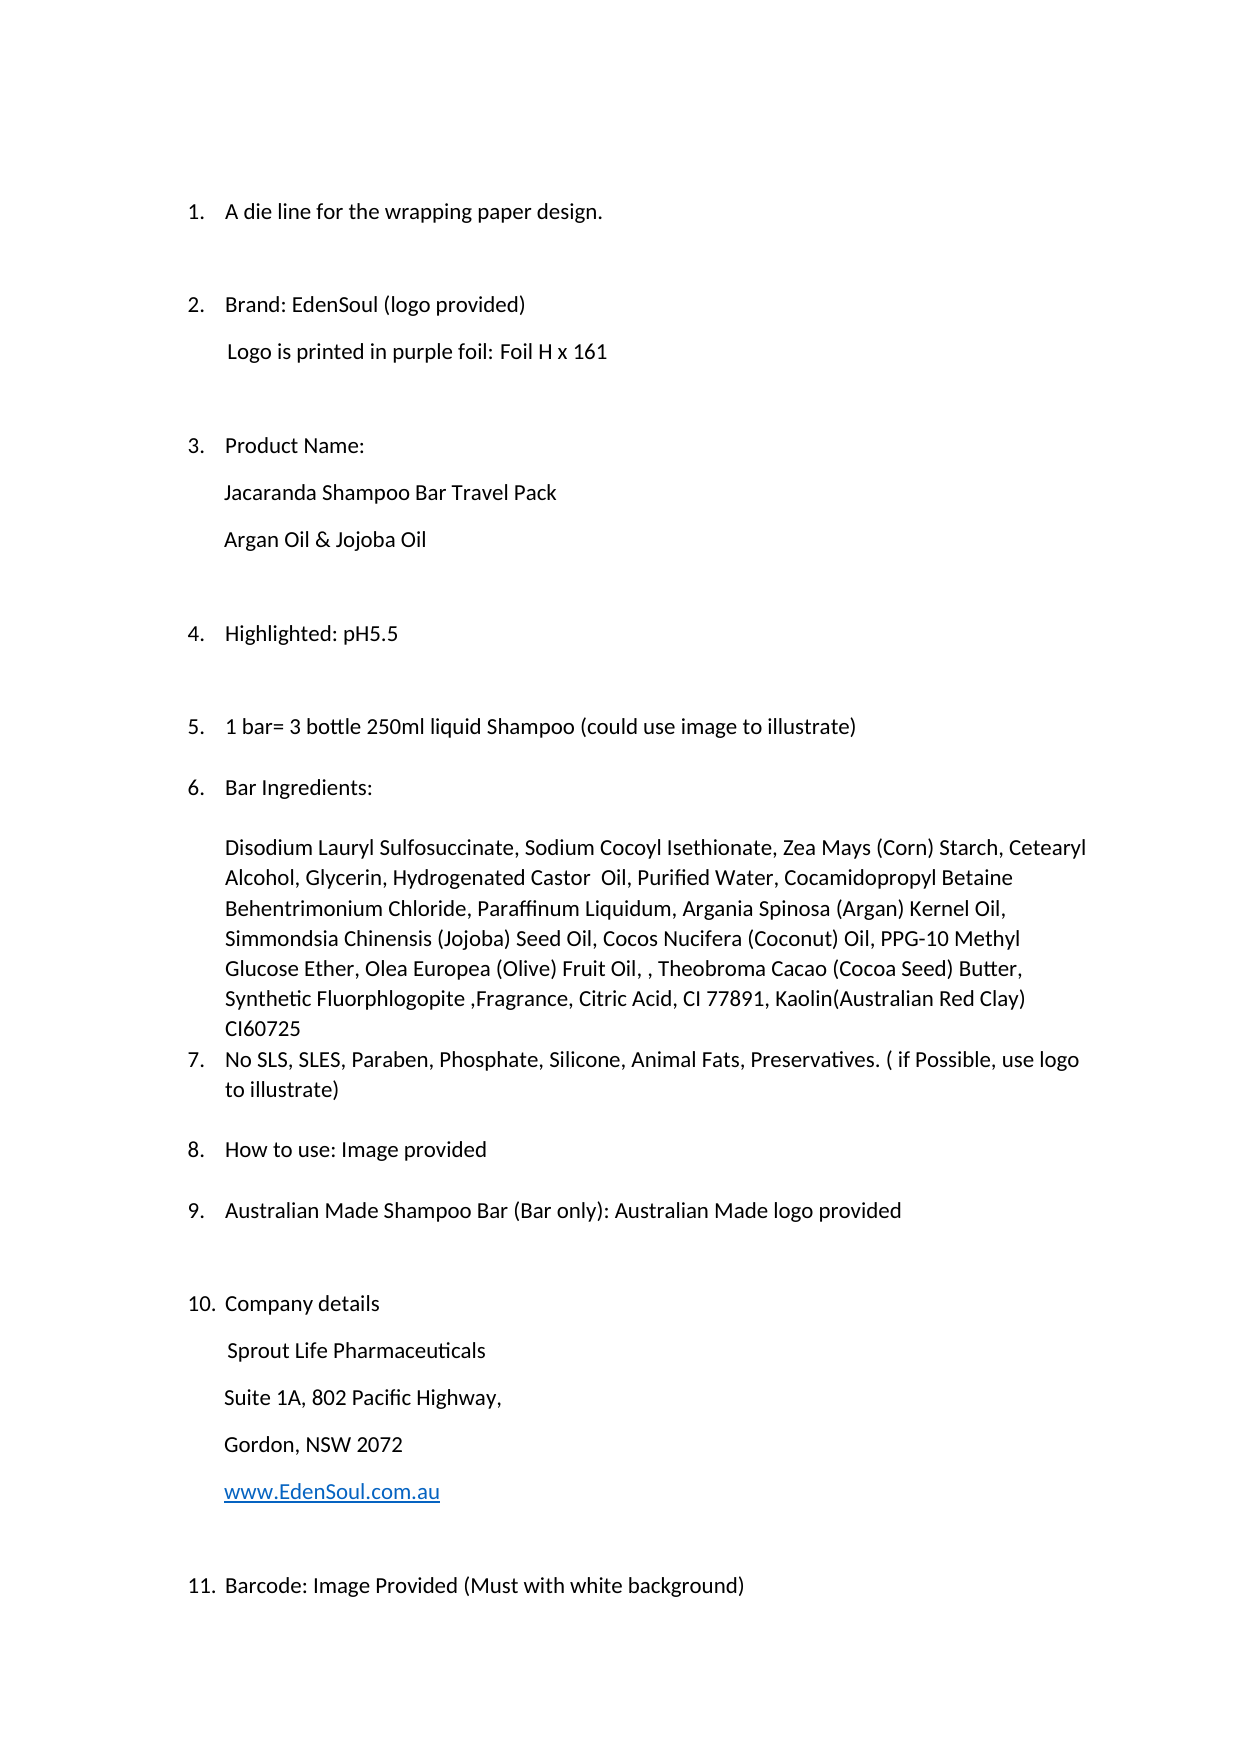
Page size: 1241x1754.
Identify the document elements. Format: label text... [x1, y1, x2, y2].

text Argan Oil & Jojoba Oil [224, 525, 1090, 553]
list Company details [187, 1289, 1090, 1318]
list A die line for the wrapping paper design. [187, 197, 1090, 225]
list Barcode: Image Provided (Must with white background) [187, 1571, 1090, 1599]
list Australian Made Shampoo Bar (Bar only): Australian Made logo provided [187, 1196, 1090, 1224]
text Suite 1A, 802 Pacific Highway, [224, 1383, 1090, 1411]
text Jacaranda Shampoo Bar Travel Pack [224, 478, 1090, 506]
list Bar Ingredients: [187, 773, 1090, 801]
text Logo is printed in purple foil: Foil H x 161 [150, 337, 1090, 366]
list No SLS, SLES, Paraben, Phosphate, Silicone, Animal Fats, Preservatives. ( if Possible, use logo to illustrate) [187, 1045, 1090, 1103]
text Gordon, NSW 2072 [224, 1430, 1090, 1458]
list How to use: Image provided [187, 1135, 1090, 1163]
list Highlighted: pH5.5 [187, 619, 1090, 647]
text Sprout Life Pharmaceuticals [150, 1336, 1090, 1364]
list Product Name: [187, 431, 1090, 459]
list Disodium Lauryl Sulfosuccinate, Sodium Cocoyl Isethionate, Zea Mays (Corn) Starch, Cetearyl Alcohol, Glycerin, Hydrogenated Castor Oil, Purified Water, Cocamidopropyl Betaine Behentrimonium Chloride, Paraffinum Liquidum, Argania Spinosa (Argan) Kernel Oil, Simmondsia Chinensis (Jojoba) Seed Oil, Cocos Nucifera (Coconut) Oil, PPG-10 Methyl Glucose Ether, Olea Europea (Olive) Fruit Oil, , Theobroma Cacao (Cocoa Seed) Butter, Synthetic Fluorphlogopite ,Fragrance, Citric Acid, CI 77891, Kaolin(Australian Red Clay) CI60725 [225, 833, 1090, 1043]
list 1 bar= 3 bottle 250ml liquid Shampoo (could use image to illustrate) [187, 712, 1090, 741]
text www.EdenSoul.com.au [224, 1477, 1090, 1505]
list Brand: EdenSoul (logo provided) [187, 291, 1090, 319]
